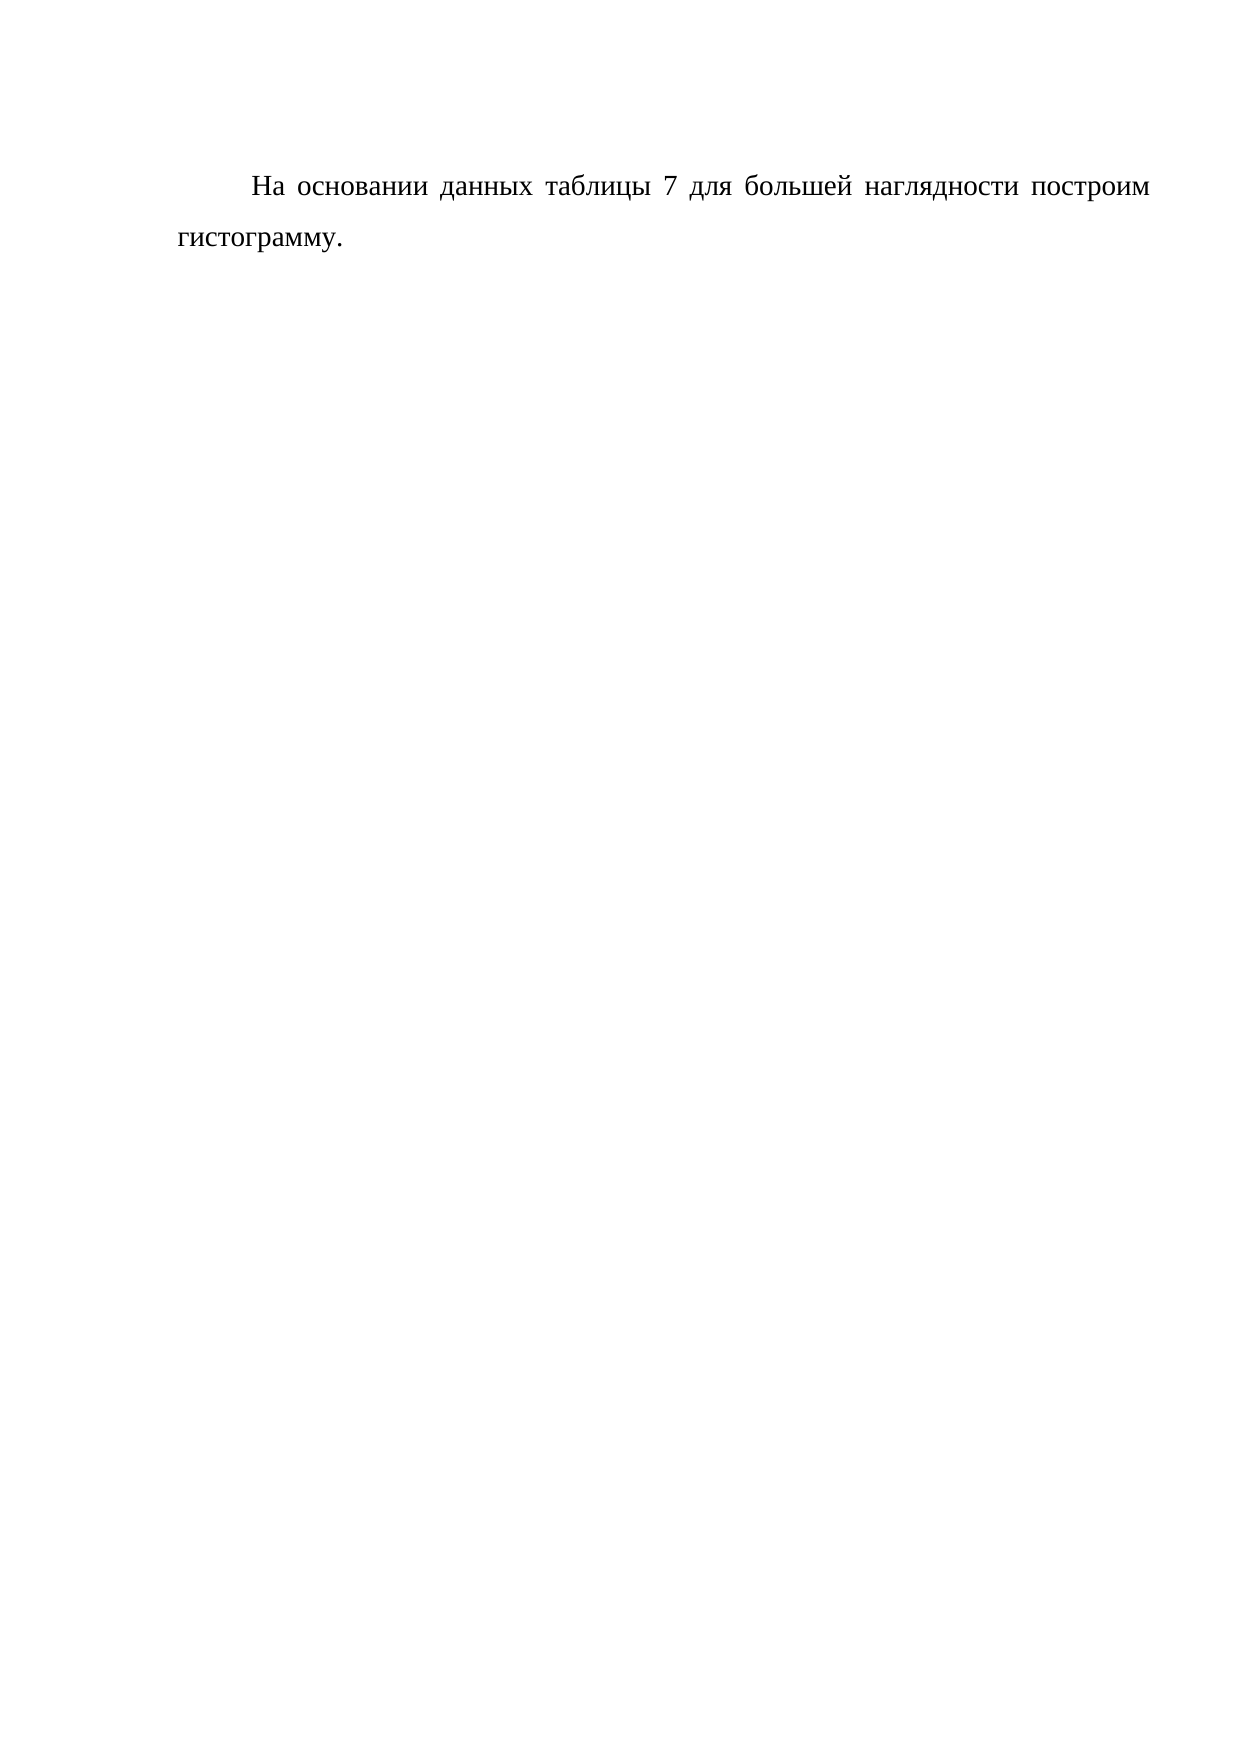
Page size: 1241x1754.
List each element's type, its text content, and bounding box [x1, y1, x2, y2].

text На основании данных таблицы 7 для большей наглядности построим гистограмму. [177, 168, 1152, 252]
